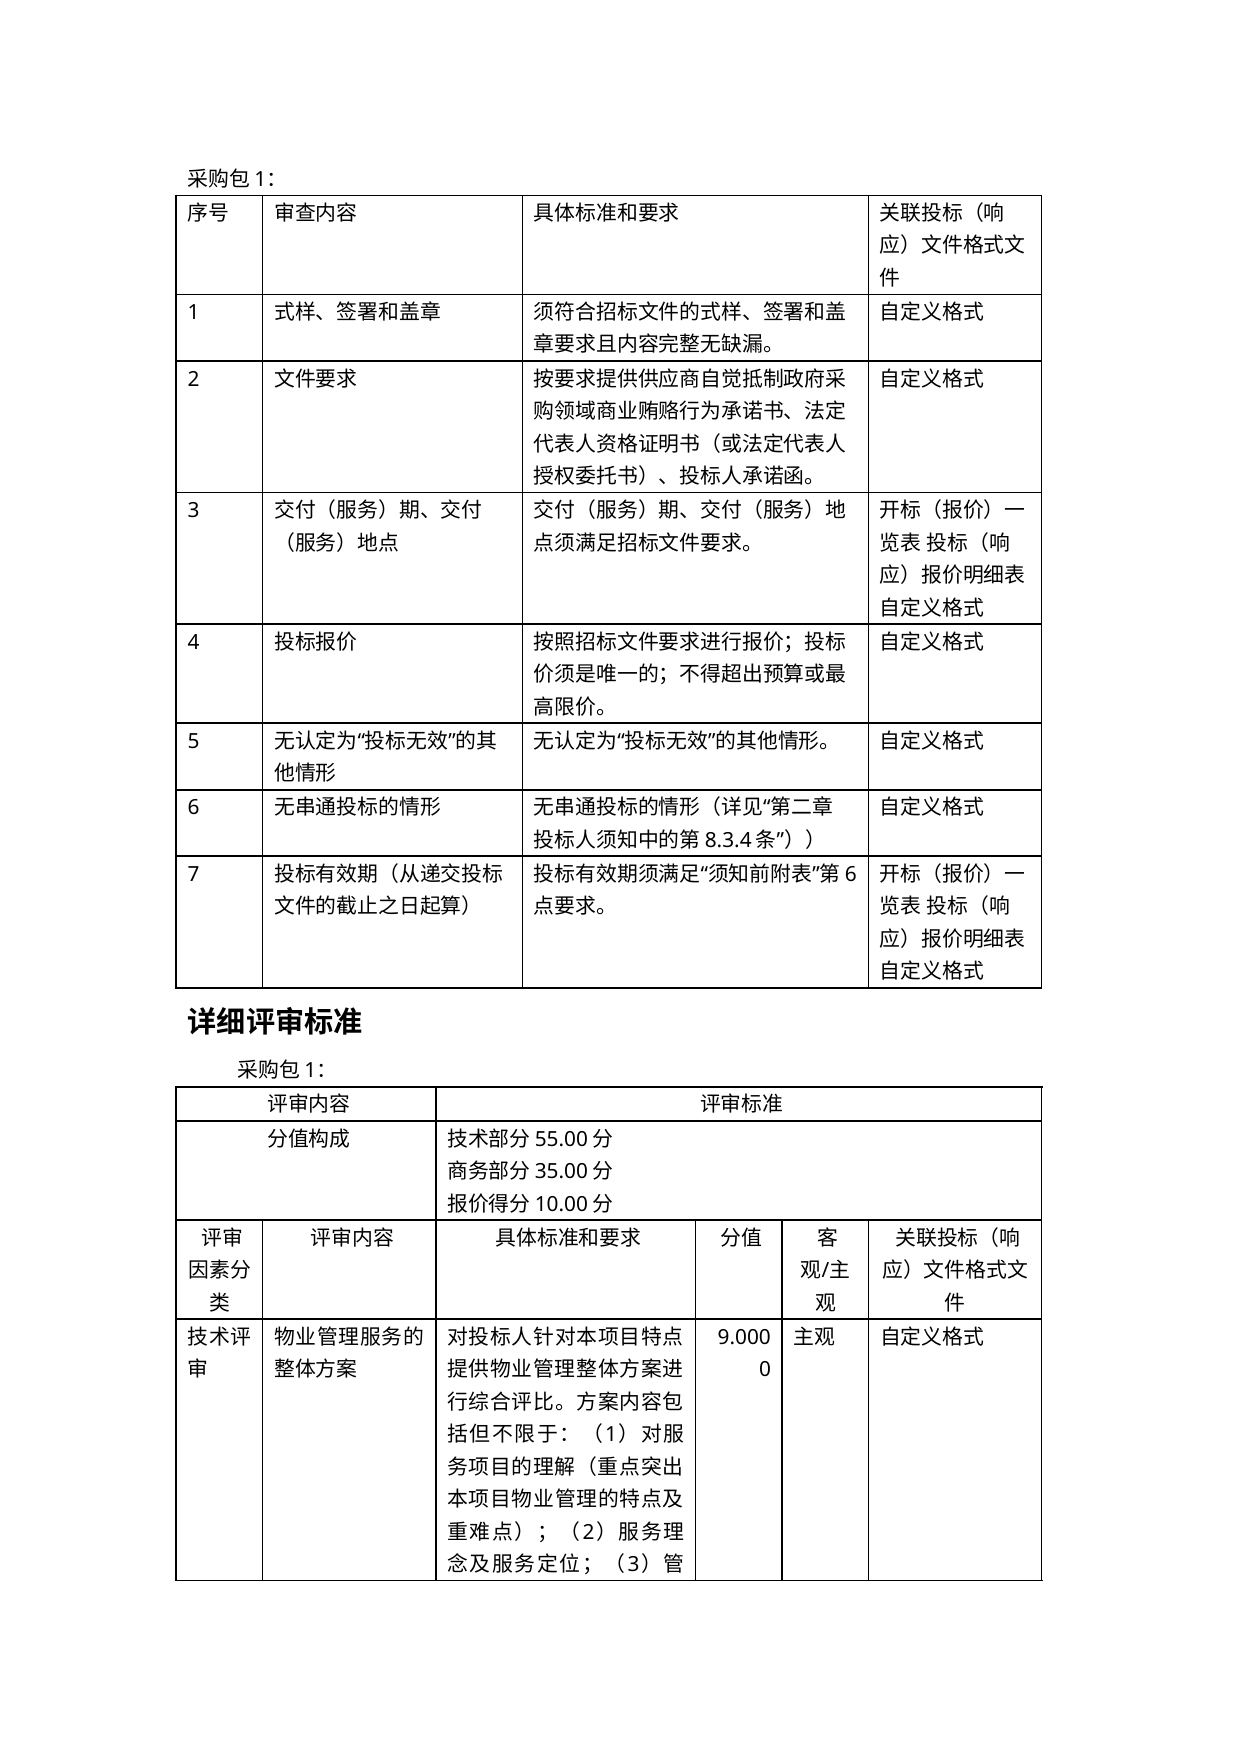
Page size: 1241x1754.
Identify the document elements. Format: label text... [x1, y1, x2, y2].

table_cell 4 [177, 625, 262, 722]
text 采购包1： [187, 1053, 1053, 1086]
table_cell 自定义格式 [869, 362, 1041, 492]
table_cell 具体标准和要求 [437, 1221, 695, 1318]
table_cell 主观 [783, 1320, 868, 1580]
table_cell 自定义格式 [869, 625, 1041, 722]
table_cell 客观/主观 [783, 1221, 868, 1318]
table_cell 技术评审 [177, 1320, 262, 1580]
table_cell 1 [177, 295, 262, 360]
table_cell 9.0000 [696, 1320, 781, 1580]
table_cell 物业管理服务的整体方案 [263, 1320, 435, 1580]
table_cell 开标（报价）一览表 投标（响应）报价明细表 自定义格式 [869, 857, 1041, 987]
table_cell 投标有效期须满足“须知前附表”第6点要求。 [523, 857, 868, 987]
table_cell 无认定为“投标无效”的其他情形。 [523, 724, 868, 789]
table_cell 2 [177, 362, 262, 492]
table_cell 自定义格式 [869, 724, 1041, 789]
table_cell 无串通投标的情形 [263, 791, 522, 855]
table_cell 须符合招标文件的式样、签署和盖章要求且内容完整无缺漏。 [523, 295, 868, 360]
table_cell 6 [177, 791, 262, 855]
table_cell 自定义格式 [869, 1320, 1041, 1580]
table_cell 分值 [696, 1221, 781, 1318]
table_cell 评审内容 [263, 1221, 435, 1318]
table_cell 无串通投标的情形（详见“第二章 投标人须知中的第8.3.4条”）） [523, 791, 868, 855]
text 详细评审标准 [187, 988, 1053, 1053]
table_cell 分值构成 [177, 1122, 435, 1219]
table_header 关联投标（响应）文件格式文件 [869, 196, 1041, 293]
table_cell 3 [177, 493, 262, 623]
table_header 评审标准 [437, 1088, 1041, 1120]
table_cell 7 [177, 857, 262, 987]
table_cell 按照招标文件要求进行报价；投标价须是唯一的；不得超出预算或最高限价。 [523, 625, 868, 722]
table_cell 自定义格式 [869, 791, 1041, 855]
table_cell 技术部分55.00分 商务部分35.00分 报价得分10.00分 [437, 1122, 1041, 1219]
table_cell 自定义格式 [869, 295, 1041, 360]
table_cell 关联投标（响应）文件格式文件 [869, 1221, 1041, 1318]
table_cell 无认定为“投标无效”的其他情形 [263, 724, 522, 789]
table_header 序号 [177, 196, 262, 293]
table_cell 投标有效期（从递交投标文件的截止之日起算） [263, 857, 522, 987]
table_header 评审内容 [177, 1088, 435, 1120]
table_header 具体标准和要求 [523, 196, 868, 293]
table_header 审查内容 [263, 196, 522, 293]
table_cell 文件要求 [263, 362, 522, 492]
text 采购包1： [187, 162, 1053, 194]
table_cell 交付（服务）期、交付（服务）地点 [263, 493, 522, 623]
table_cell 投标报价 [263, 625, 522, 722]
table_cell 评审因素分类 [177, 1221, 262, 1318]
table_cell 开标（报价）一览表 投标（响应）报价明细表 自定义格式 [869, 493, 1041, 623]
table_cell 5 [177, 724, 262, 789]
table_cell 式样、签署和盖章 [263, 295, 522, 360]
table_cell 按要求提供供应商自觉抵制政府采购领域商业贿赂行为承诺书、法定代表人资格证明书（或法定代表人授权委托书）、投标人承诺函。 [523, 362, 868, 492]
table_cell 交付（服务）期、交付（服务）地点须满足招标文件要求。 [523, 493, 868, 623]
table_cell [437, 1320, 695, 1580]
